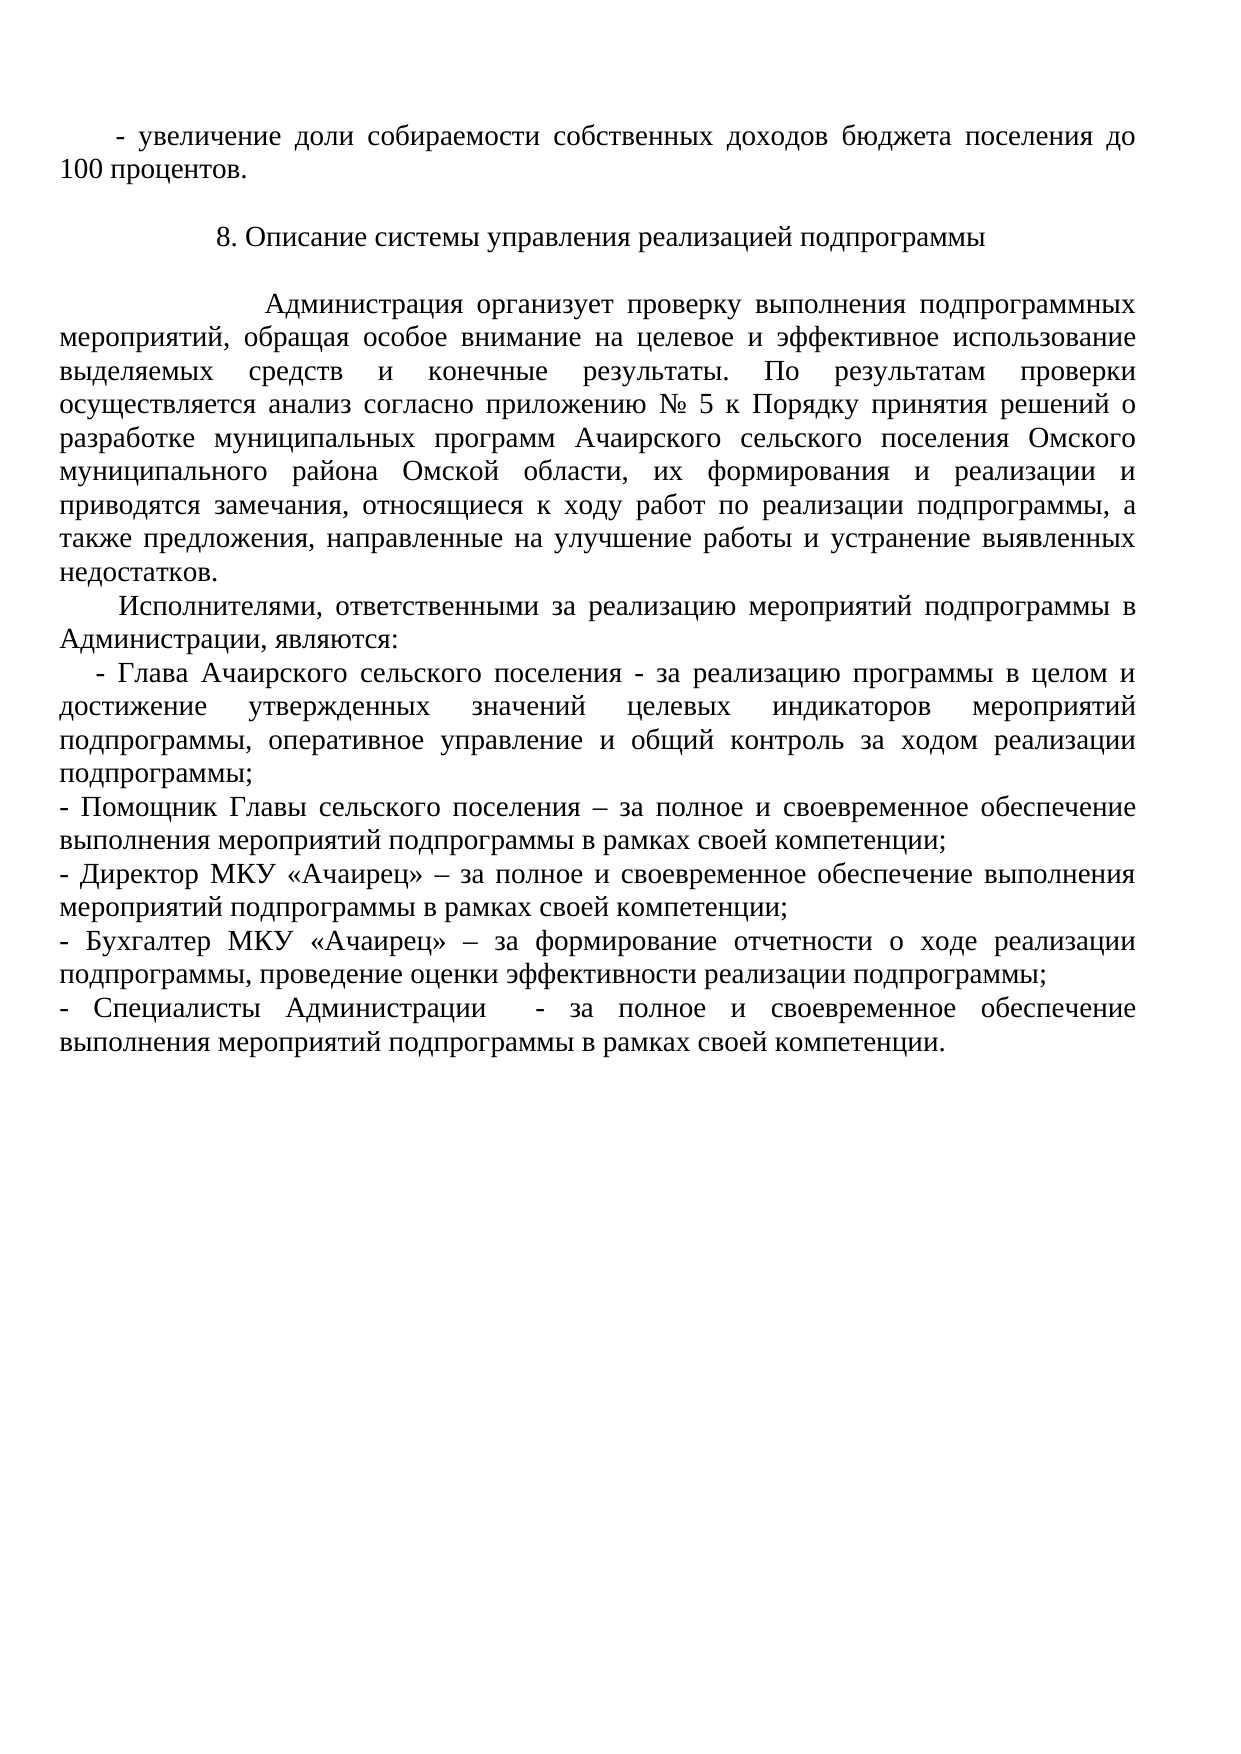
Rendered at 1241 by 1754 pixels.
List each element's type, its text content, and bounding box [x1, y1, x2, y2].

text - Глава Ачаирского сельского поселения - за реализацию программы в целом и достижение утвержденных значений целевых индикаторов мероприятий подпрограммы, оперативное управление и общий контроль за ходом реализации подпрограммы; [59, 655, 1137, 789]
text - Директор МКУ «Ачаирец» – за полное и своевременное обеспечение выполнения мероприятий подпрограммы в рамках своей компетенции; [59, 856, 1137, 923]
text - Помощник Главы сельского поселения – за полное и своевременное обеспечение выполнения мероприятий подпрограммы в рамках своей компетенции; [59, 789, 1137, 856]
text - увеличение доли собираемости собственных доходов бюджета поселения до 100 процентов. [59, 118, 1137, 185]
text Исполнителями, ответственными за реализацию мероприятий подпрограммы в Администрации, являются: [59, 588, 1137, 655]
text 8. Описание системы управления реализацией подпрограммы [59, 219, 1143, 252]
text - Специалисты Администрации - за полное и своевременное обеспечение выполнения мероприятий подпрограммы в рамках своей компетенции. [59, 990, 1137, 1057]
text - Бухгалтер МКУ «Ачаирец» – за формирование отчетности о ходе реализации подпрограммы, проведение оценки эффективности реализации подпрограммы; [59, 923, 1137, 990]
text Администрация организует проверку выполнения подпрограммных мероприятий, обращая особое внимание на целевое и эффективное использование выделяемых средств и конечные результаты. По результатам проверки осуществляется анализ согласно приложению № 5 к Порядку принятия решений о разработке муниципальных программ Ачаирского сельского поселения Омского муниципального района Омской области, их формирования и реализации и приводятся замечания, относящиеся к ходу работ по реализации подпрограммы, а также предложения, направленные на улучшение работы и устранение выявленных недостатков. [59, 286, 1137, 588]
